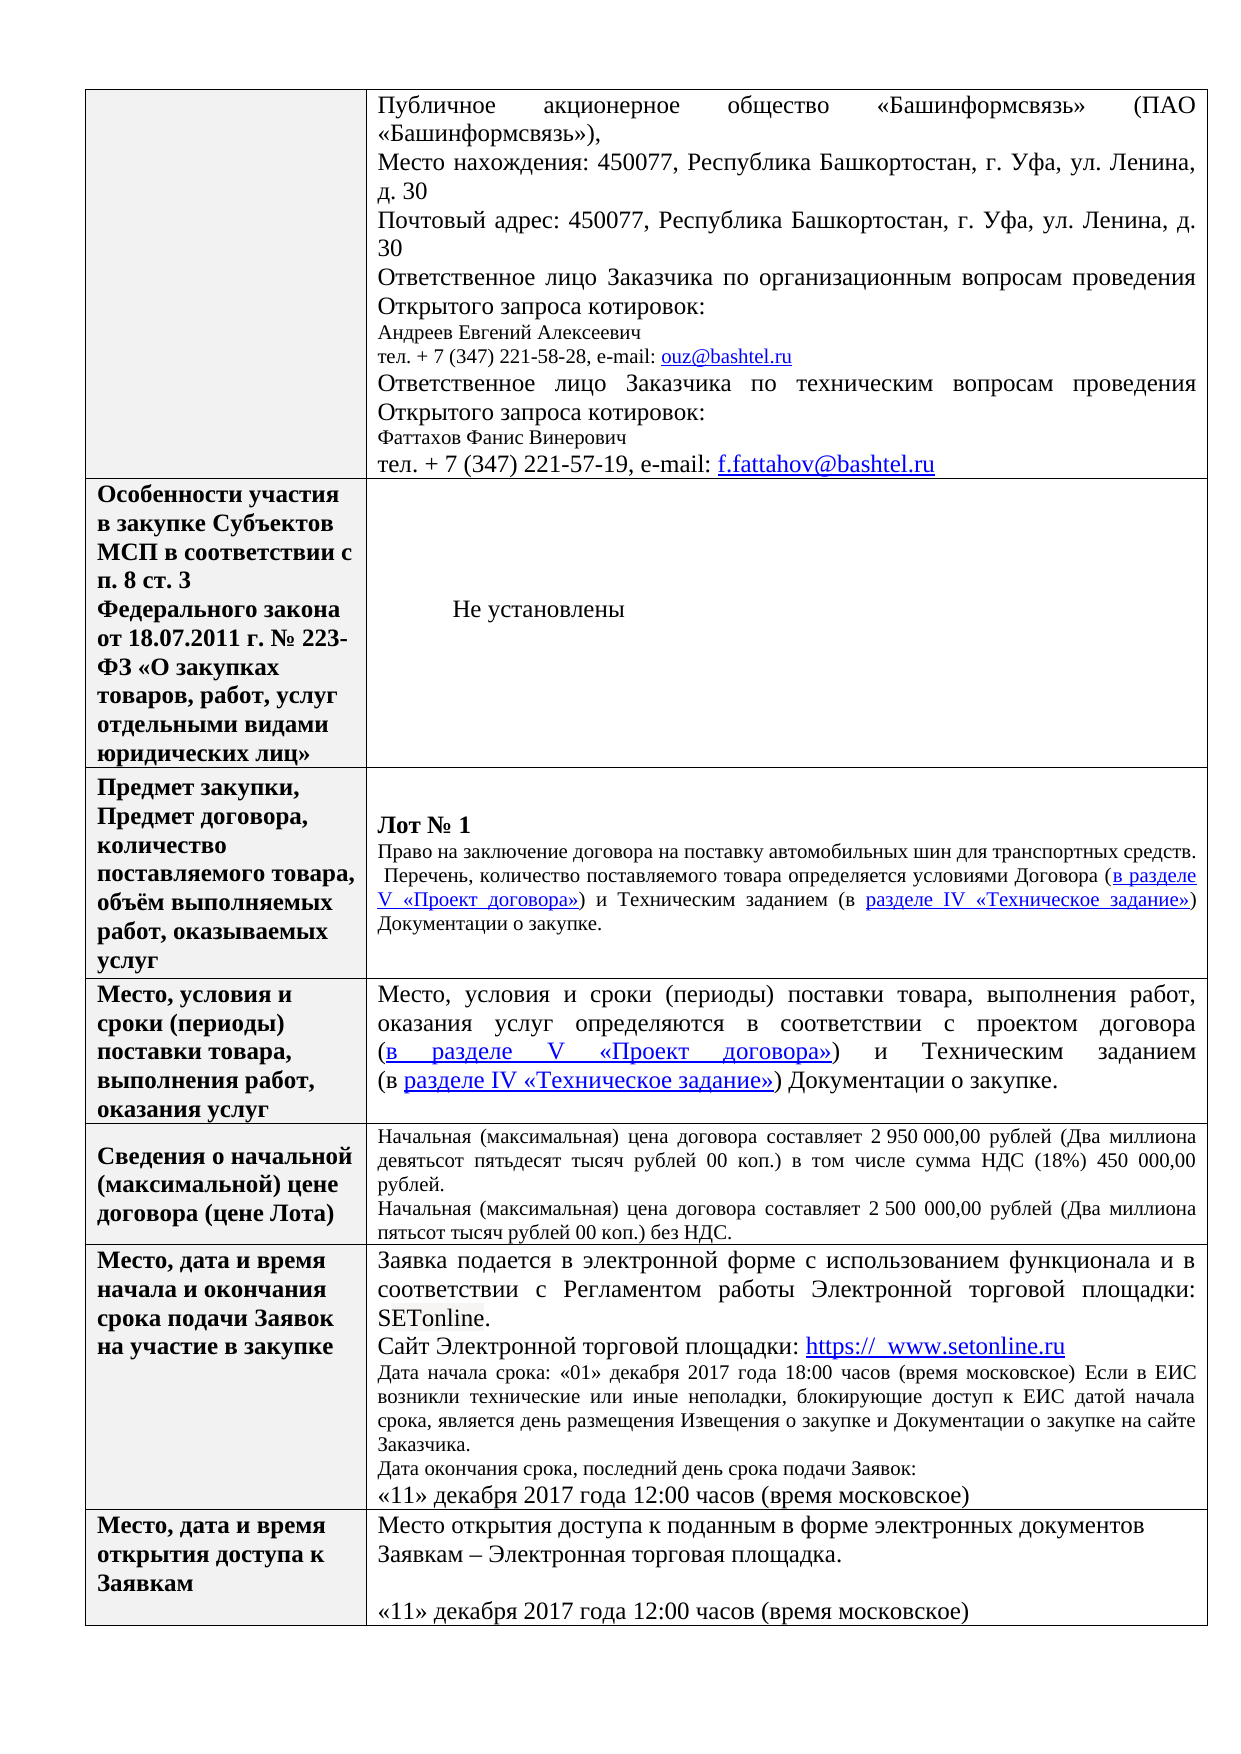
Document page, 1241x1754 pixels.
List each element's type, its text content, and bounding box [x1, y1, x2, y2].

table_cell Сведения о начальной (максимальной) цене договора (цене Лота) [86, 1124, 366, 1244]
table_cell Место, дата и время начала и окончания срока подачи Заявок на участие в закупке [86, 1245, 366, 1509]
table_header Публичное акционерное общество «Башинформсвязь» (ПАО «Башинформсвязь»), Место нахождения: 450077, Республика Башкортостан, г. Уфа, ул. Ленина, д. 30 Почтовый адрес: 450077, Республика Башкортостан, г. Уфа, ул. Ленина, д. 30 Ответственное лицо Заказчика по организационным вопросам проведения Открытого запроса котировок: Андреев Евгений Алексеевич тел. + 7 (347) 221-58-28, e-mail: ouz@bashtel.ru Ответственное лицо Заказчика по техническим вопросам проведения Открытого запроса котировок: Фаттахов Фанис Винерович тел. + 7 (347) 221-57-19, e-mail: f.fattahov@bashtel.ru [367, 90, 1207, 478]
table_cell Не установлены [367, 479, 1207, 767]
table_cell Начальная (максимальная) цена договора составляет 2 950 000,00 рублей (Два миллиона девятьсот пятьдесят тысяч рублей 00 коп.) в том числе сумма НДС (18%) 450 000,00 рублей. Начальная (максимальная) цена договора составляет 2 500 000,00 рублей (Два миллиона пятьсот тысяч рублей 00 коп.) без НДС. [367, 1124, 1207, 1244]
table_cell Лот № 1 Право на заключение договора на поставку автомобильных шин для транспортных средств. Перечень, количество поставляемого товара определяется условиями Договора (в разделе V «Проект договора») и Техническим заданием (в разделе IV «Техническое задание») Документации о закупке. [367, 768, 1207, 978]
table_cell Заявка подается в электронной форме с использованием функционала и в соответствии с Регламентом работы Электронной торговой площадки: SETonline. Сайт Электронной торговой площадки: https:// www.setonline.ru Дата начала срока: «01» декабря 2017 года 18:00 часов (время московское) Если в ЕИС возникли технические или иные неполадки, блокирующие доступ к ЕИС датой начала срока, является день размещения Извещения о закупке и Документации о закупке на сайте Заказчика. Дата окончания срока, последний день срока подачи Заявок: «11» декабря 2017 года 12:00 часов (время московское) [367, 1245, 1207, 1509]
table_cell Место, дата и время открытия доступа к Заявкам [86, 1510, 366, 1625]
table_cell Место открытия доступа к поданным в форме электронных документов Заявкам – Электронная торговая площадка. «11» декабря 2017 года 12:00 часов (время московское) [367, 1510, 1207, 1625]
table_cell Место, условия и сроки (периоды) поставки товара, выполнения работ, оказания услуг [86, 979, 366, 1123]
table_cell Особенности участия в закупке Субъектов МСП в соответствии с п. 8 ст. 3 Федерального закона от 18.07.2011 г. № 223-ФЗ «О закупках товаров, работ, услуг отдельными видами юридических лиц» [86, 479, 366, 767]
table_cell Место, условия и сроки (периоды) поставки товара, выполнения работ, оказания услуг определяются в соответствии с проектом договора (в разделе V «Проект договора») и Техническим заданием (в разделе IV «Техническое задание») Документации о закупке. [367, 979, 1207, 1123]
table_header [86, 90, 366, 478]
table_cell Предмет закупки, Предмет договора, количество поставляемого товара, объём выполняемых работ, оказываемых услуг [86, 768, 366, 978]
